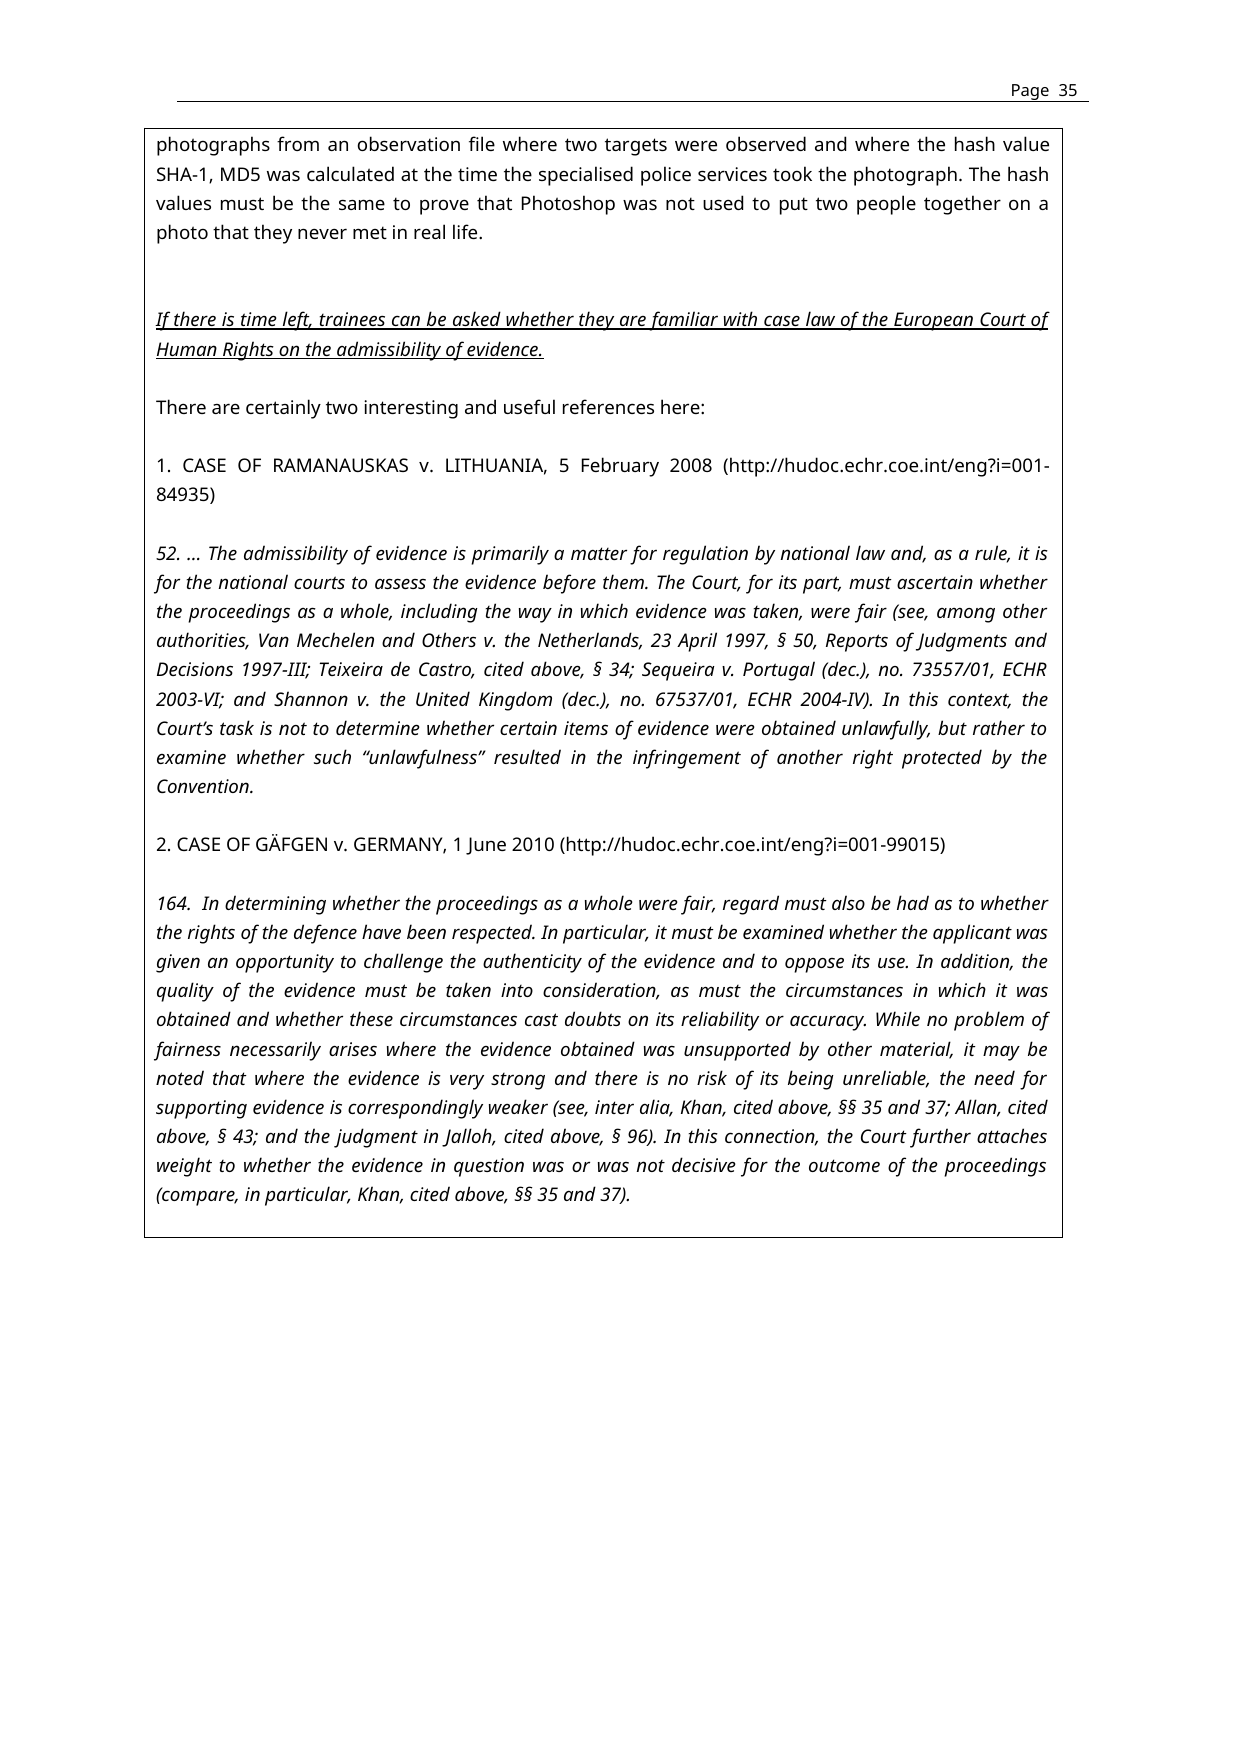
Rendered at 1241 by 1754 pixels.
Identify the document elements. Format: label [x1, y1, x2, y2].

table_cell [145, 129, 1062, 1237]
